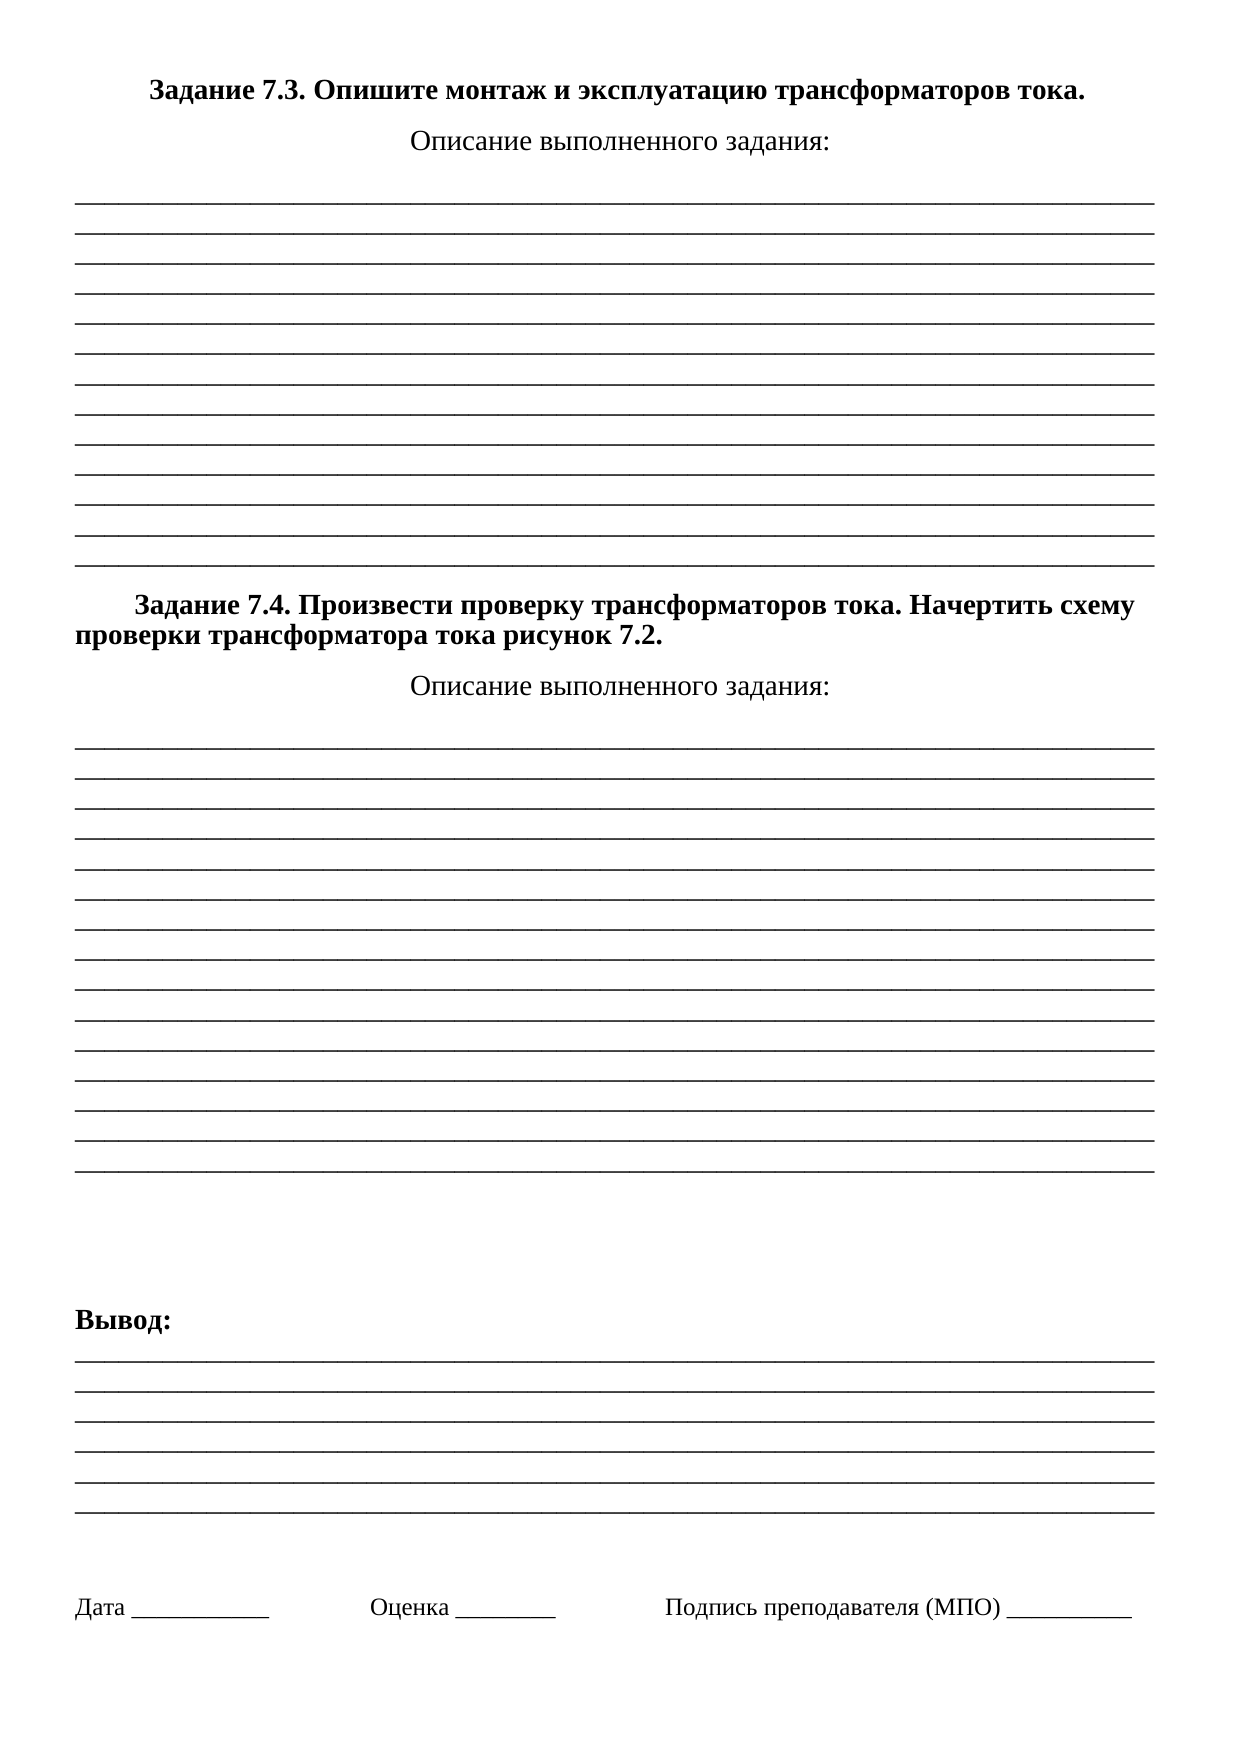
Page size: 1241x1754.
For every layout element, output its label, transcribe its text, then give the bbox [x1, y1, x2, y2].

text __________________________________________________________________________________________________________________________________________________________________________________________________________________________________________________________________________________________________________________________________________________________________________________________________________________________________________________________________________________________________________________________________________________________________________________________________________________________________________________________________________________________________________________________________________________________________________________________________________________________________________________________________________________________________________________________________________________________________________________________________ [75, 177, 1165, 569]
text ______________________________________________________________________________________________________________________________________________________________________________________________________________________________________________________________________________________________________________________________________________________________________________________________________________________________________________________________________________________________________________________________________________________________________________________________________________________________________________________________________________________________________________________________________________________________________________________________________________________________________________________________________________________________________________________________________________________________________________________________________________________________________________________________________________________________________________________________________________________ [75, 722, 1165, 1175]
text Дата ___________ Оценка ________ Подпись преподавателя (МПО) __________ [75, 1592, 1165, 1620]
text Задание 7.4. Произвести проверку трансформаторов тока. Начертить схему проверки трансформатора тока рисунок 7.2. [75, 590, 1165, 651]
text Описание выполненного задания: [75, 126, 1165, 156]
text Описание выполненного задания: [75, 671, 1165, 702]
text Задание 7.3. Опишите монтаж и эксплуатацию трансформаторов тока. [75, 75, 1165, 105]
text Вывод: ____________________________________________________________________________________________________________________________________________________________________________________________________________________________________________________________________________________________________________________________________________________________________________________________________________________________________________________________ [75, 1305, 1165, 1516]
